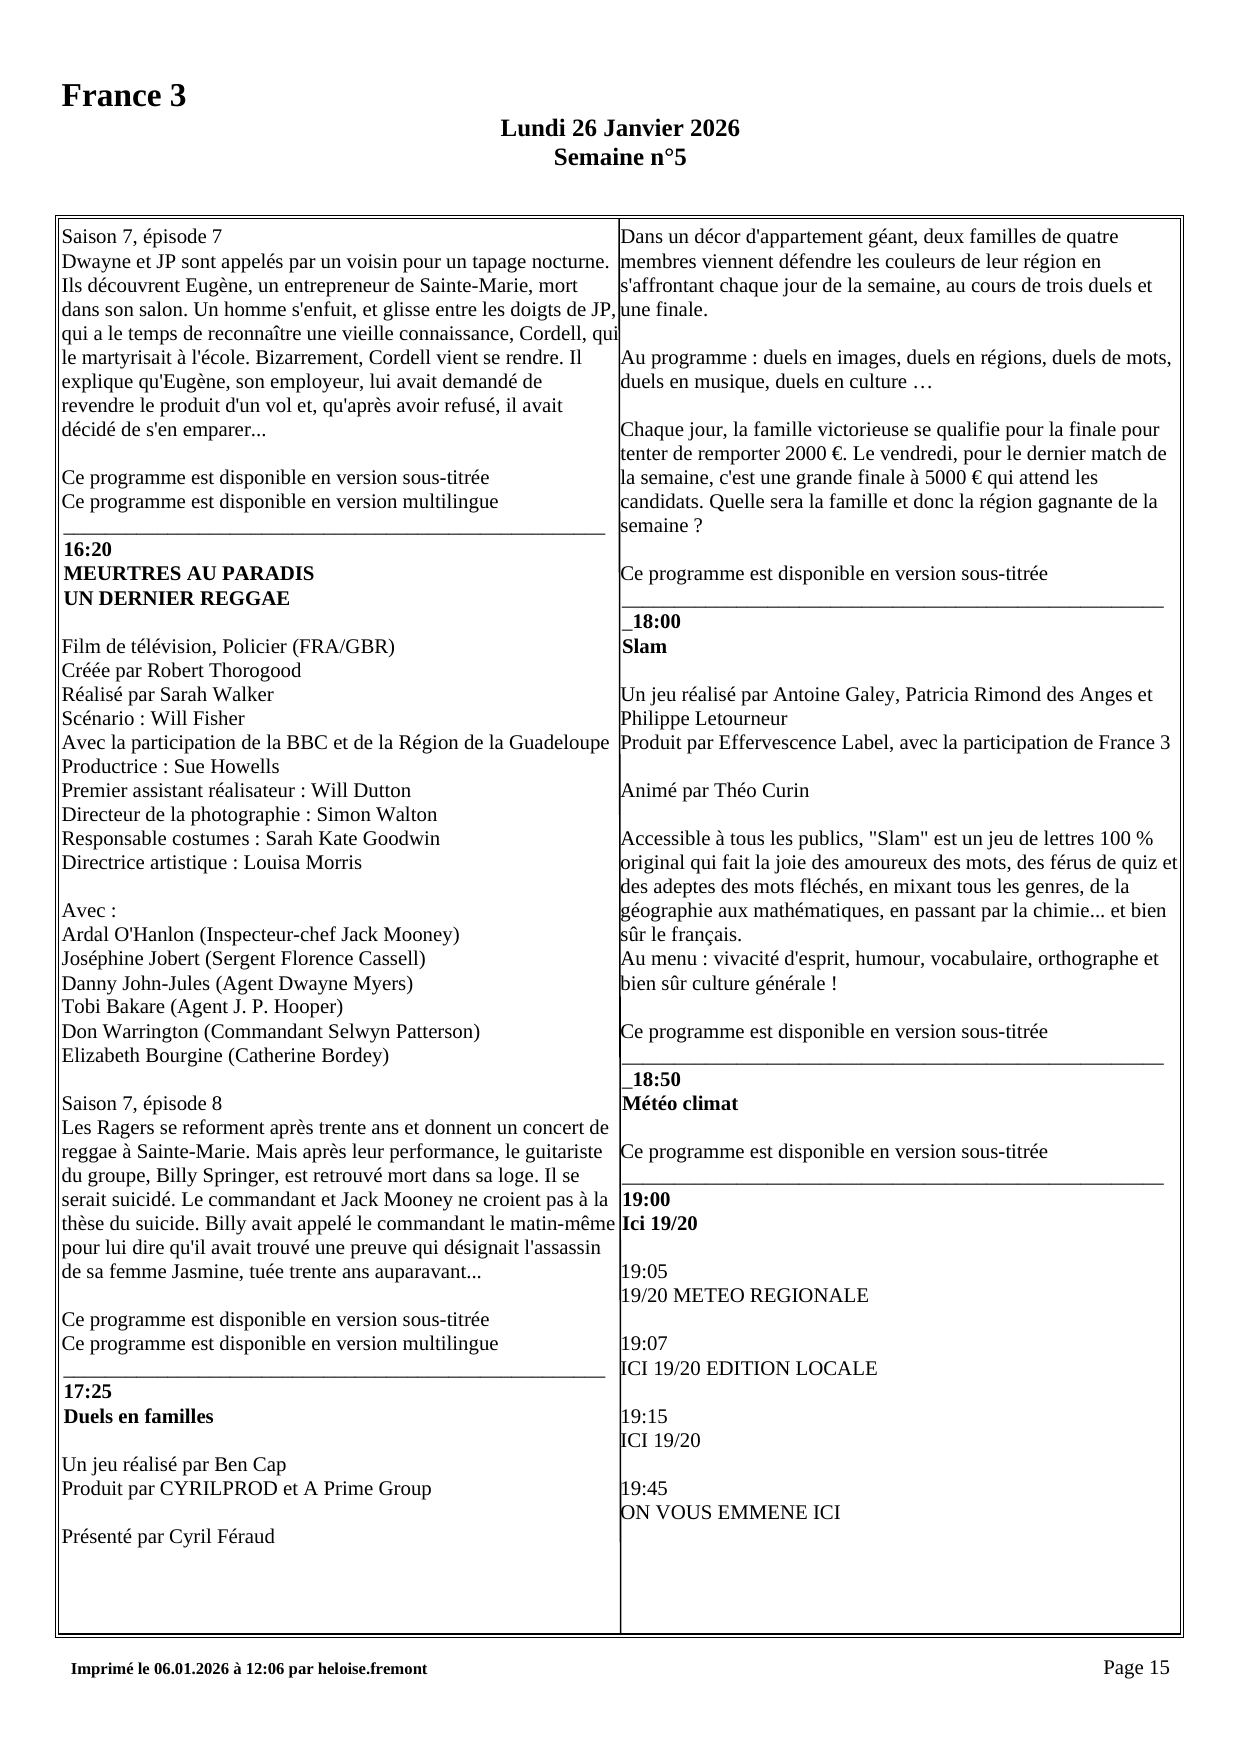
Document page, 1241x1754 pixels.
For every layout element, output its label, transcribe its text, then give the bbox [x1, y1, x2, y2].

text Ce programme est disponible en version multilingue [61, 489, 620, 513]
text Dans un décor d'appartement géant, deux familles de quatre membres viennent défendre les couleurs de leur région en s'affrontant chaque jour de la semaine, au cours de trois duels et une finale. Au programme : duels en images, duels en régions, duels de mots, duels en musique, duels en culture … Chaque jour, la famille victorieuse se qualifie pour la finale pour tenter de remporter 2000 €. Le vendredi, pour le dernier match de la semaine, c'est une grande finale à 5000 € qui attend les candidats. Quelle sera la famille et donc la région gagnante de la semaine ? [620, 224, 1179, 537]
text UN DERNIER REGGAE [63, 585, 620, 609]
text Ce programme est disponible en version sous-titrée [61, 465, 620, 489]
text Ce programme est disponible en version sous-titrée [620, 1139, 1179, 1163]
text _____________________________________________________18:50 [622, 1043, 1179, 1091]
text ____________________________________________________ [63, 513, 620, 537]
text 19:00 [622, 1187, 1179, 1211]
text Ce programme est disponible en version sous-titrée [620, 1018, 1179, 1043]
text Un jeu réalisé par Antoine Galey, Patricia Rimond des Anges et Philippe Letourneur Produit par Effervescence Label, avec la participation de France 3 Animé par Théo Curin Accessible à tous les publics, "Slam" est un jeu de lettres 100 % original qui fait la joie des amoureux des mots, des férus de quiz et des adeptes des mots fléchés, en mixant tous les genres, de la géographie aux mathématiques, en passant par la chimie... et bien sûr le français. Au menu : vivacité d'esprit, humour, vocabulaire, orthographe et bien sûr culture générale ! [620, 658, 1179, 1018]
text _____________________________________________________18:00 [622, 585, 1179, 633]
text MEURTRES AU PARADIS [63, 561, 620, 585]
text ____________________________________________________ [622, 1163, 1179, 1187]
text Ce programme est disponible en version multilingue [61, 1331, 620, 1355]
text Un jeu réalisé par Ben Cap Produit par CYRILPROD et A Prime Group Présenté par Cyril Féraud [61, 1428, 620, 1596]
text Duels en familles [63, 1403, 620, 1428]
text 16:20 [63, 537, 620, 561]
text Ce programme est disponible en version sous-titrée [61, 1307, 620, 1331]
text Météo climat [622, 1091, 1179, 1115]
text Slam [622, 633, 1179, 658]
text 17:25 [63, 1379, 620, 1403]
text Ce programme est disponible en version sous-titrée [620, 561, 1179, 585]
text 19:05 19/20 METEO REGIONALE 19:07 ICI 19/20 EDITION LOCALE 19:15 ICI 19/20 19:45 ON VOUS EMMENE ICI [620, 1235, 1179, 1524]
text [63, 1355, 620, 1379]
text Film de télévision, Policier (FRA/GBR) Créée par Robert Thorogood Réalisé par Sarah Walker Scénario : Will Fisher Avec la participation de la BBC et de la Région de la Guadeloupe Productrice : Sue Howells Premier assistant réalisateur : Will Dutton Directeur de la photographie : Simon Walton Responsable costumes : Sarah Kate Goodwin Directrice artistique : Louisa Morris Avec : Ardal O'Hanlon (Inspecteur-chef Jack Mooney) Joséphine Jobert (Sergent Florence Cassell) Danny John-Jules (Agent Dwayne Myers) Tobi Bakare (Agent J. P. Hooper) Don Warrington (Commandant Selwyn Patterson) Elizabeth Bourgine (Catherine Bordey) Saison 7, épisode 8 Les Ragers se reforment après trente ans et donnent un concert de reggae à Sainte-Marie. Mais après leur performance, le guitariste du groupe, Billy Springer, est retrouvé mort dans sa loge. Il se serait suicidé. Le commandant et Jack Mooney ne croient pas à la thèse du suicide. Billy avait appelé le commandant le matin-même pour lui dire qu'il avait trouvé une preuve qui désignait l'assassin de sa femme Jasmine, tuée trente ans auparavant... [61, 609, 620, 1283]
text Ici 19/20 [622, 1211, 1179, 1235]
